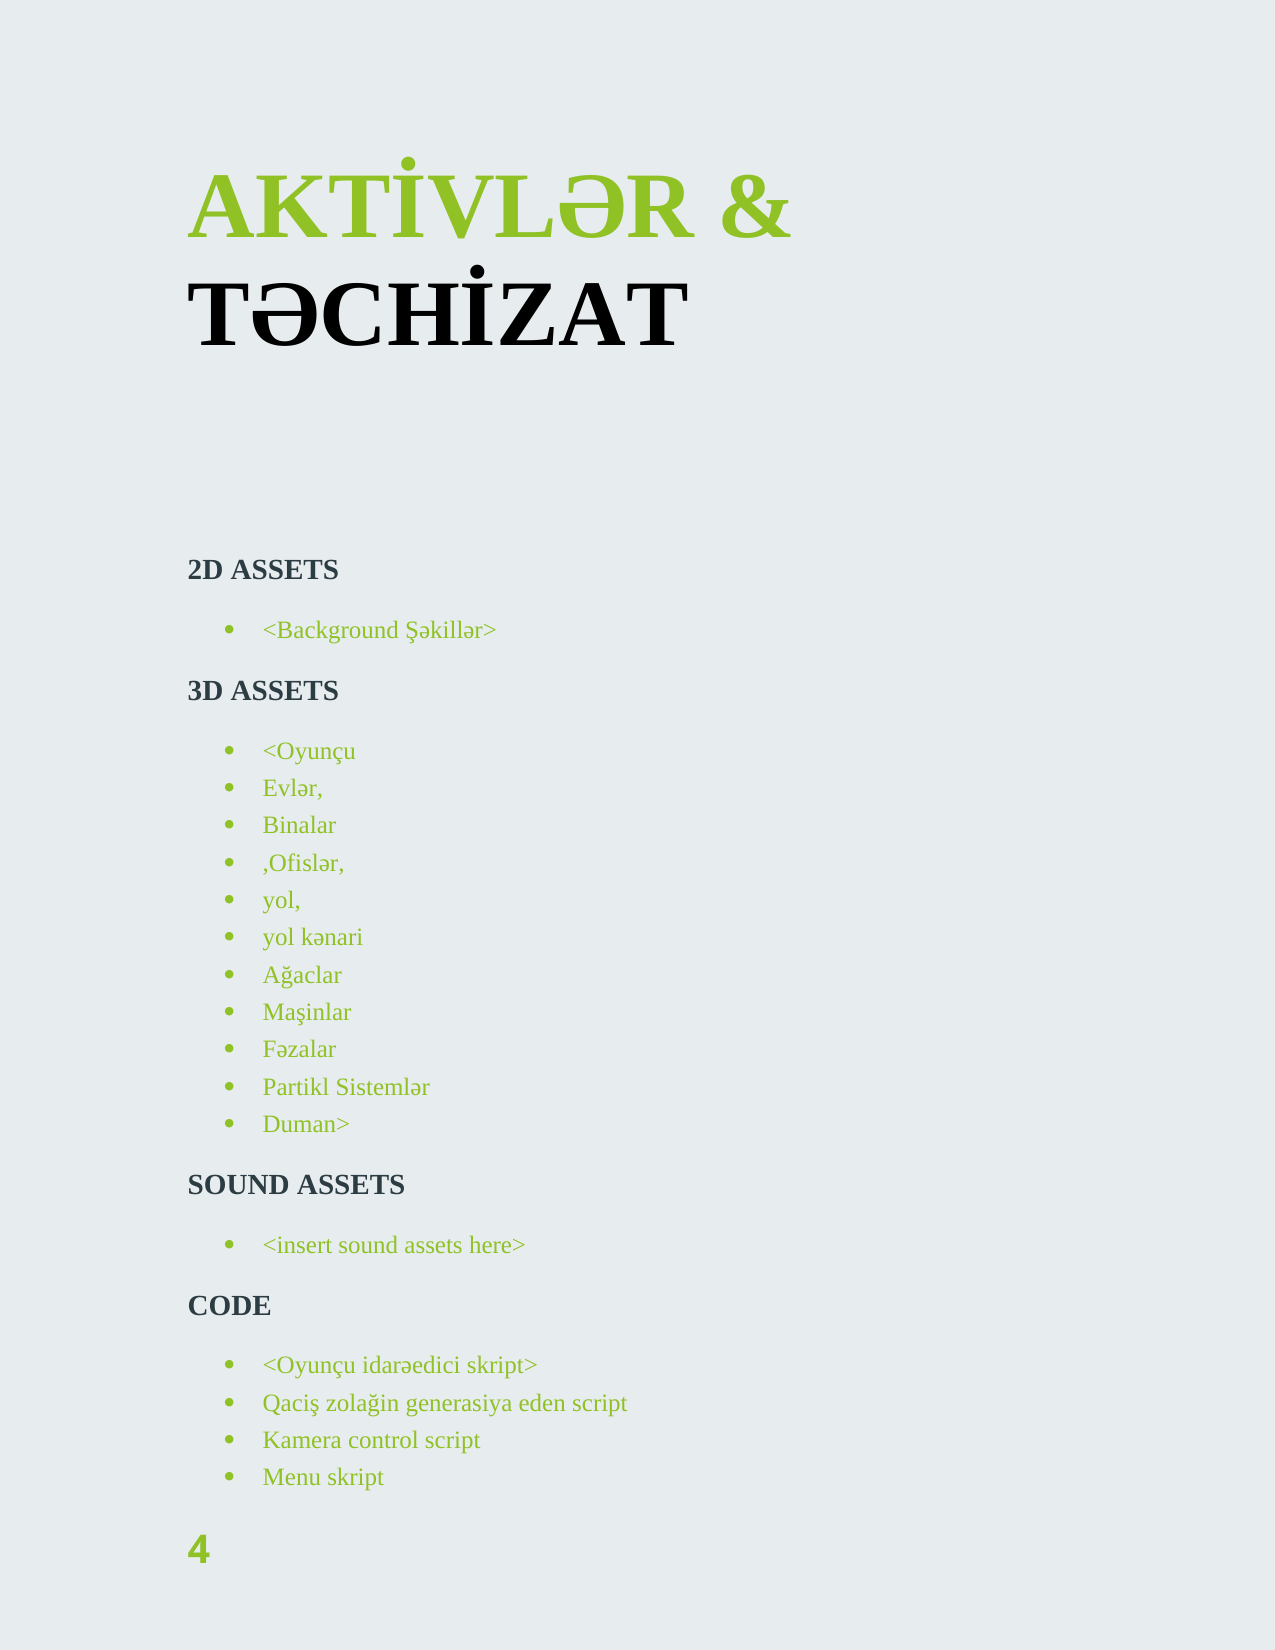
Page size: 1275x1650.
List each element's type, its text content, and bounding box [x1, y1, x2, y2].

list Menu skript [225, 1462, 1087, 1491]
subtitle Sound assets [187, 1167, 1087, 1201]
list <Oyunçu [225, 736, 1087, 765]
list Partikl Sistemlər [225, 1072, 1087, 1100]
list Ağaclar [225, 960, 1087, 988]
list yol, [225, 885, 1087, 914]
subtitle 3D assets [187, 673, 1087, 707]
list Fəzalar [225, 1034, 1087, 1063]
list Duman> [225, 1109, 1087, 1138]
list yol kənari [225, 922, 1087, 951]
list Kamera control script [225, 1425, 1087, 1454]
list Evlər, [225, 773, 1087, 802]
list Maşinlar [225, 997, 1087, 1026]
list <insert sound assets here> [225, 1230, 1087, 1258]
list Binalar [225, 811, 1087, 839]
list <Oyunçu idarəedici skript> [225, 1351, 1087, 1379]
list <Background Şəkillər> [225, 615, 1087, 644]
list ,Ofislər, [225, 848, 1087, 877]
subtitle AKTİVLƏR & TƏCHİZAT [187, 150, 1087, 366]
list Qaciş zolağin generasiya eden script [225, 1388, 1087, 1417]
subtitle 2D ASSeTS [187, 552, 1087, 586]
subtitle Code [187, 1288, 1087, 1321]
